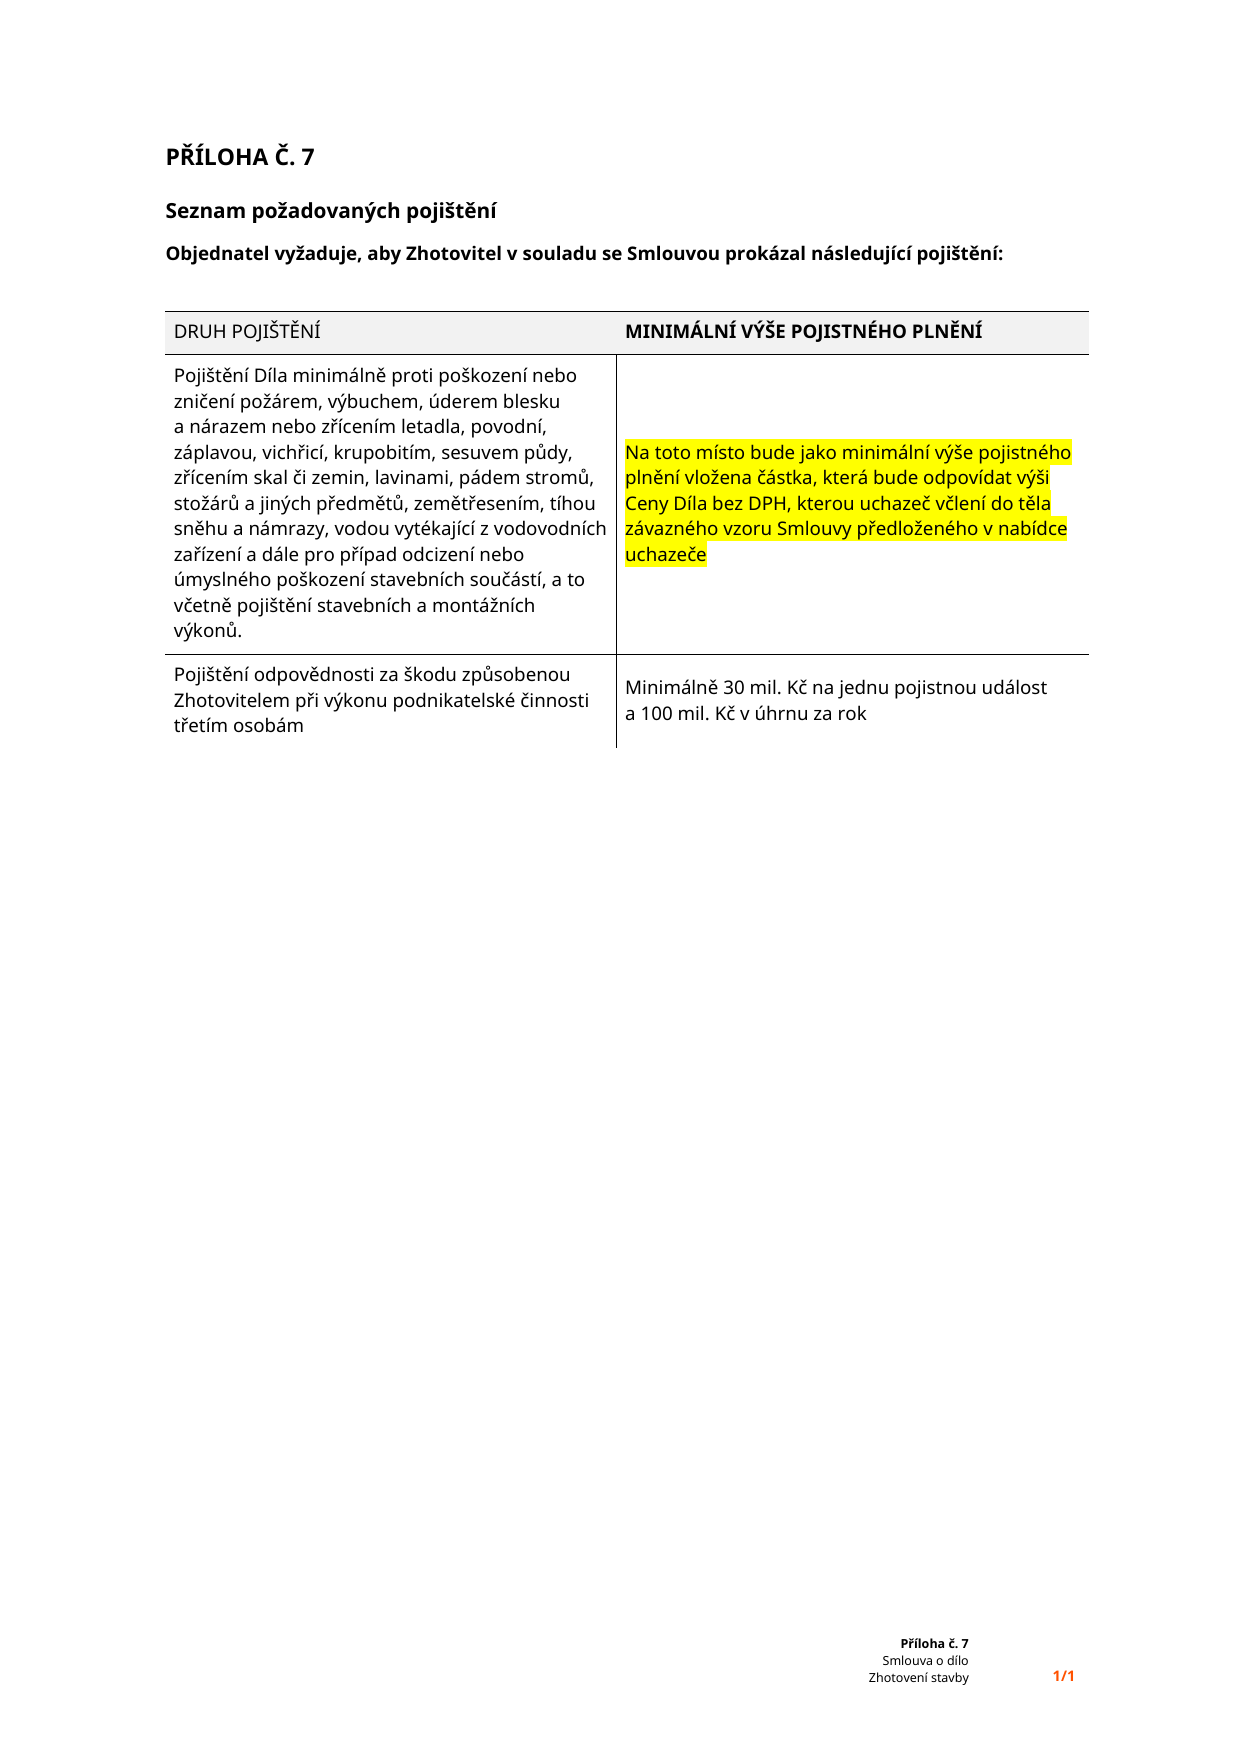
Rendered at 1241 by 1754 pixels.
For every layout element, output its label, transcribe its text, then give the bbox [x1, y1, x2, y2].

table_header MINIMÁLNÍ VÝŠE POJISTNÉHO PLNĚNÍ [617, 312, 1089, 354]
table_cell Na toto místo bude jako minimální výše pojistného plnění vložena částka, která bude odpovídat výši Ceny Díla bez DPH, kterou uchazeč včlení do těla závazného vzoru Smlouvy předloženého v nabídce uchazeče [617, 355, 1089, 653]
text Seznam požadovaných pojištění [165, 197, 1075, 225]
text Objednatel vyžaduje, aby Zhotovitel v souladu se Smlouvou prokázal následující pojištění: [165, 240, 1075, 266]
table_cell Pojištění Díla minimálně proti poškození nebo zničení požárem, výbuchem, úderem blesku a nárazem nebo zřícením letadla, povodní, záplavou, vichřicí, krupobitím, sesuvem půdy, zřícením skal či zemin, lavinami, pádem stromů, stožárů a jiných předmětů, zemětřesením, tíhou sněhu a námrazy, vodou vytékající z vodovodních zařízení a dále pro případ odcizení nebo úmyslného poškození stavebních součástí, a to včetně pojištění stavebních a montážních výkonů. [165, 355, 616, 653]
table_cell Minimálně 30 mil. Kč na jednu pojistnou událost a 100 mil. Kč v úhrnu za rok [617, 655, 1089, 748]
table_header DRUH POJIŠTĚNÍ [165, 312, 617, 354]
text Příloha č. 7 [165, 141, 1075, 173]
table_cell Pojištění odpovědnosti za škodu způsobenou Zhotovitelem při výkonu podnikatelské činnosti třetím osobám [165, 655, 616, 748]
